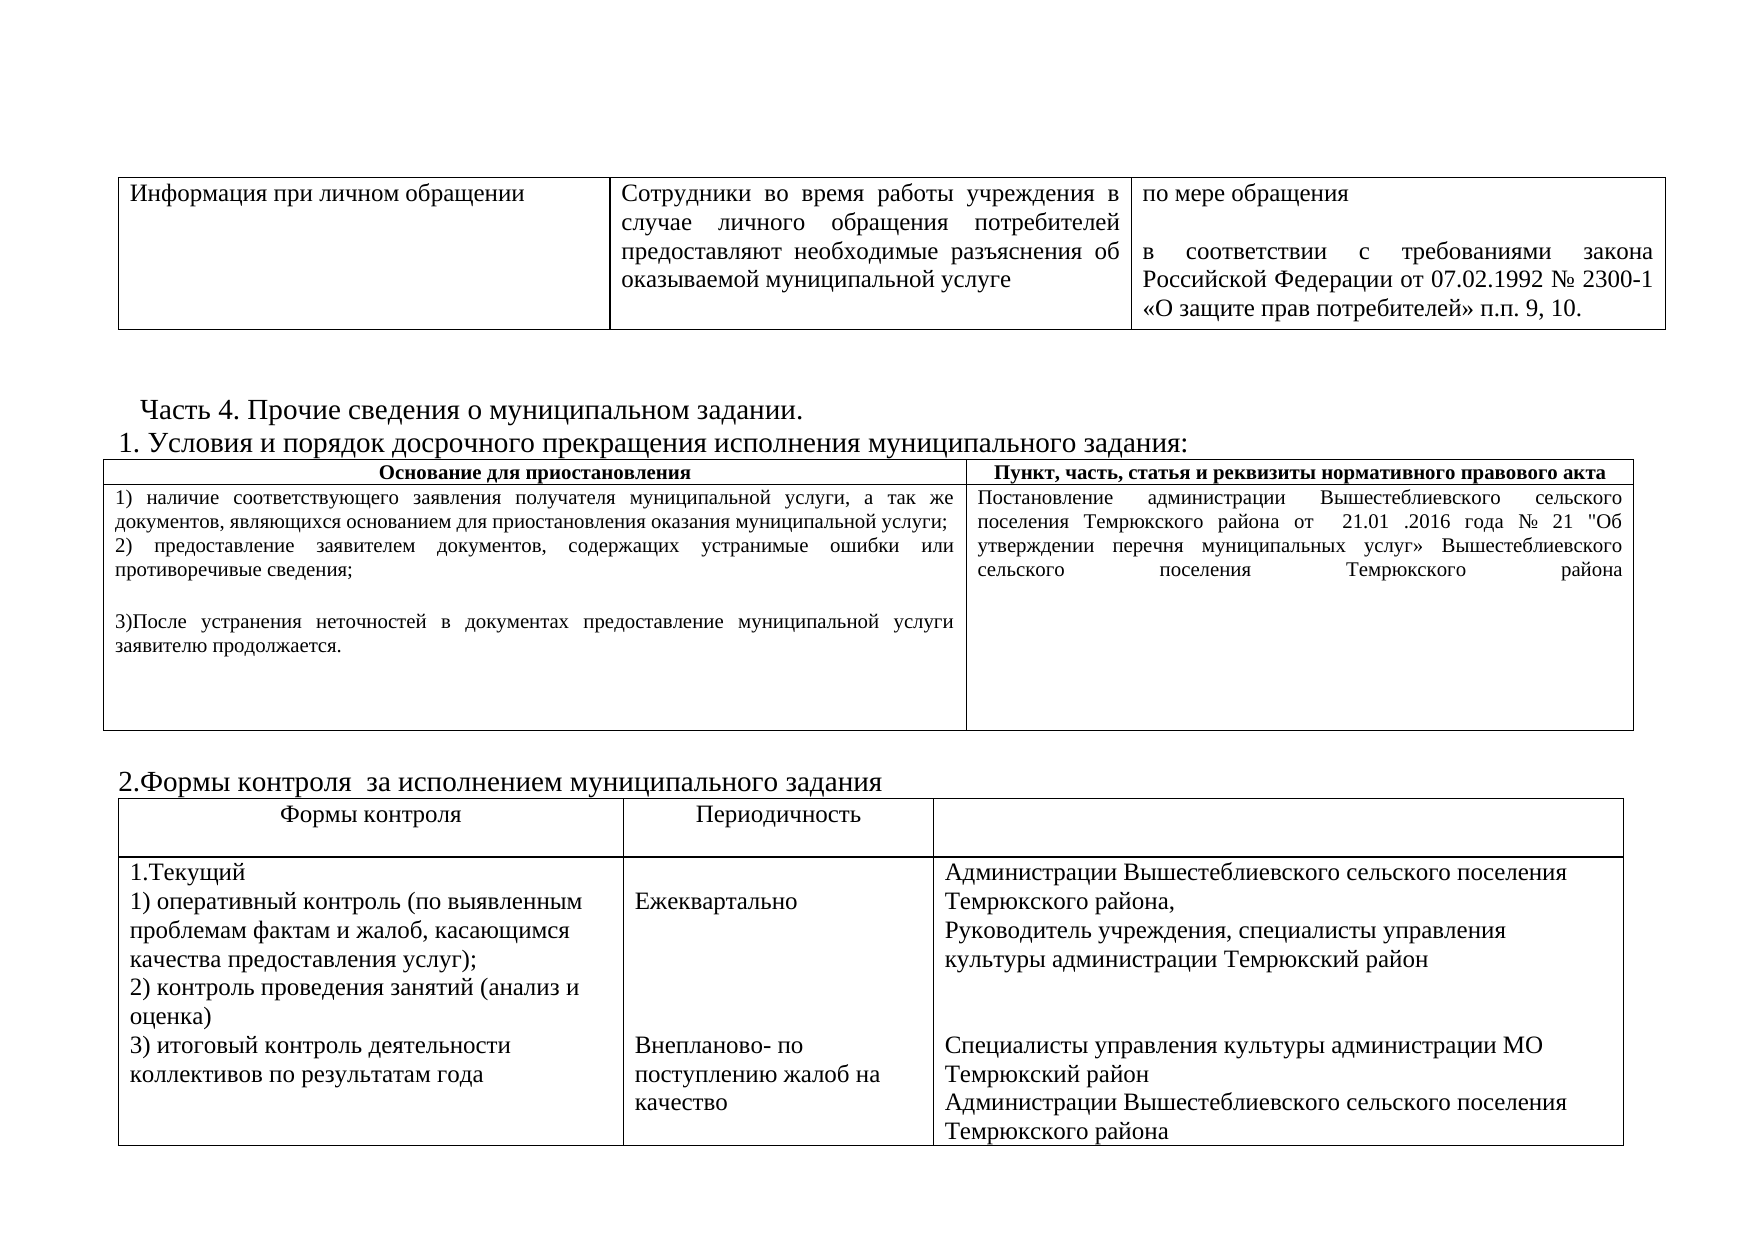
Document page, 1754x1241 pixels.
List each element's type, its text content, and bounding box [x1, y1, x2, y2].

table_cell 1) наличие соответствующего заявления получателя муниципальной услуги, а так же документов, являющихся основанием для приостановления оказания муниципальной услуги; 2) предоставление заявителем документов, содержащих устранимые ошибки или противоречивые сведения; 3)После устранения неточностей в документах предоставление муниципальной услуги заявителю продолжается. [104, 485, 966, 730]
table_cell Информация при личном обращении [119, 178, 609, 329]
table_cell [1132, 178, 1665, 329]
table_header Периодичность [624, 799, 933, 856]
text Часть 4. Прочие сведения о муниципальном задании. [118, 392, 1654, 425]
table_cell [934, 858, 1623, 1145]
text 1. Условия и порядок досрочного прекращения исполнения муниципального задания: [118, 425, 1654, 459]
table_header Формы контроля [119, 799, 623, 856]
table_cell Постановление администрации Вышестеблиевского сельского поселения Темрюкского района от 21.01 .2016 года № 21 "Об утверждении перечня муниципальных услуг» Вышестеблиевского сельского поселения Темрюкского района [967, 485, 1633, 730]
text 2.Формы контроля за исполнением муниципального задания [118, 764, 1654, 798]
table_header Пункт, часть, статья и реквизиты нормативного правового акта [967, 460, 1633, 484]
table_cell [119, 858, 623, 1145]
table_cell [624, 858, 933, 1145]
table_header Основание для приостановления [104, 460, 966, 484]
table_cell Сотрудники во время работы учреждения в случае личного обращения потребителей предоставляют необходимые разъяснения об оказываемой муниципальной услуге [611, 178, 1131, 329]
table_header [934, 799, 1623, 856]
